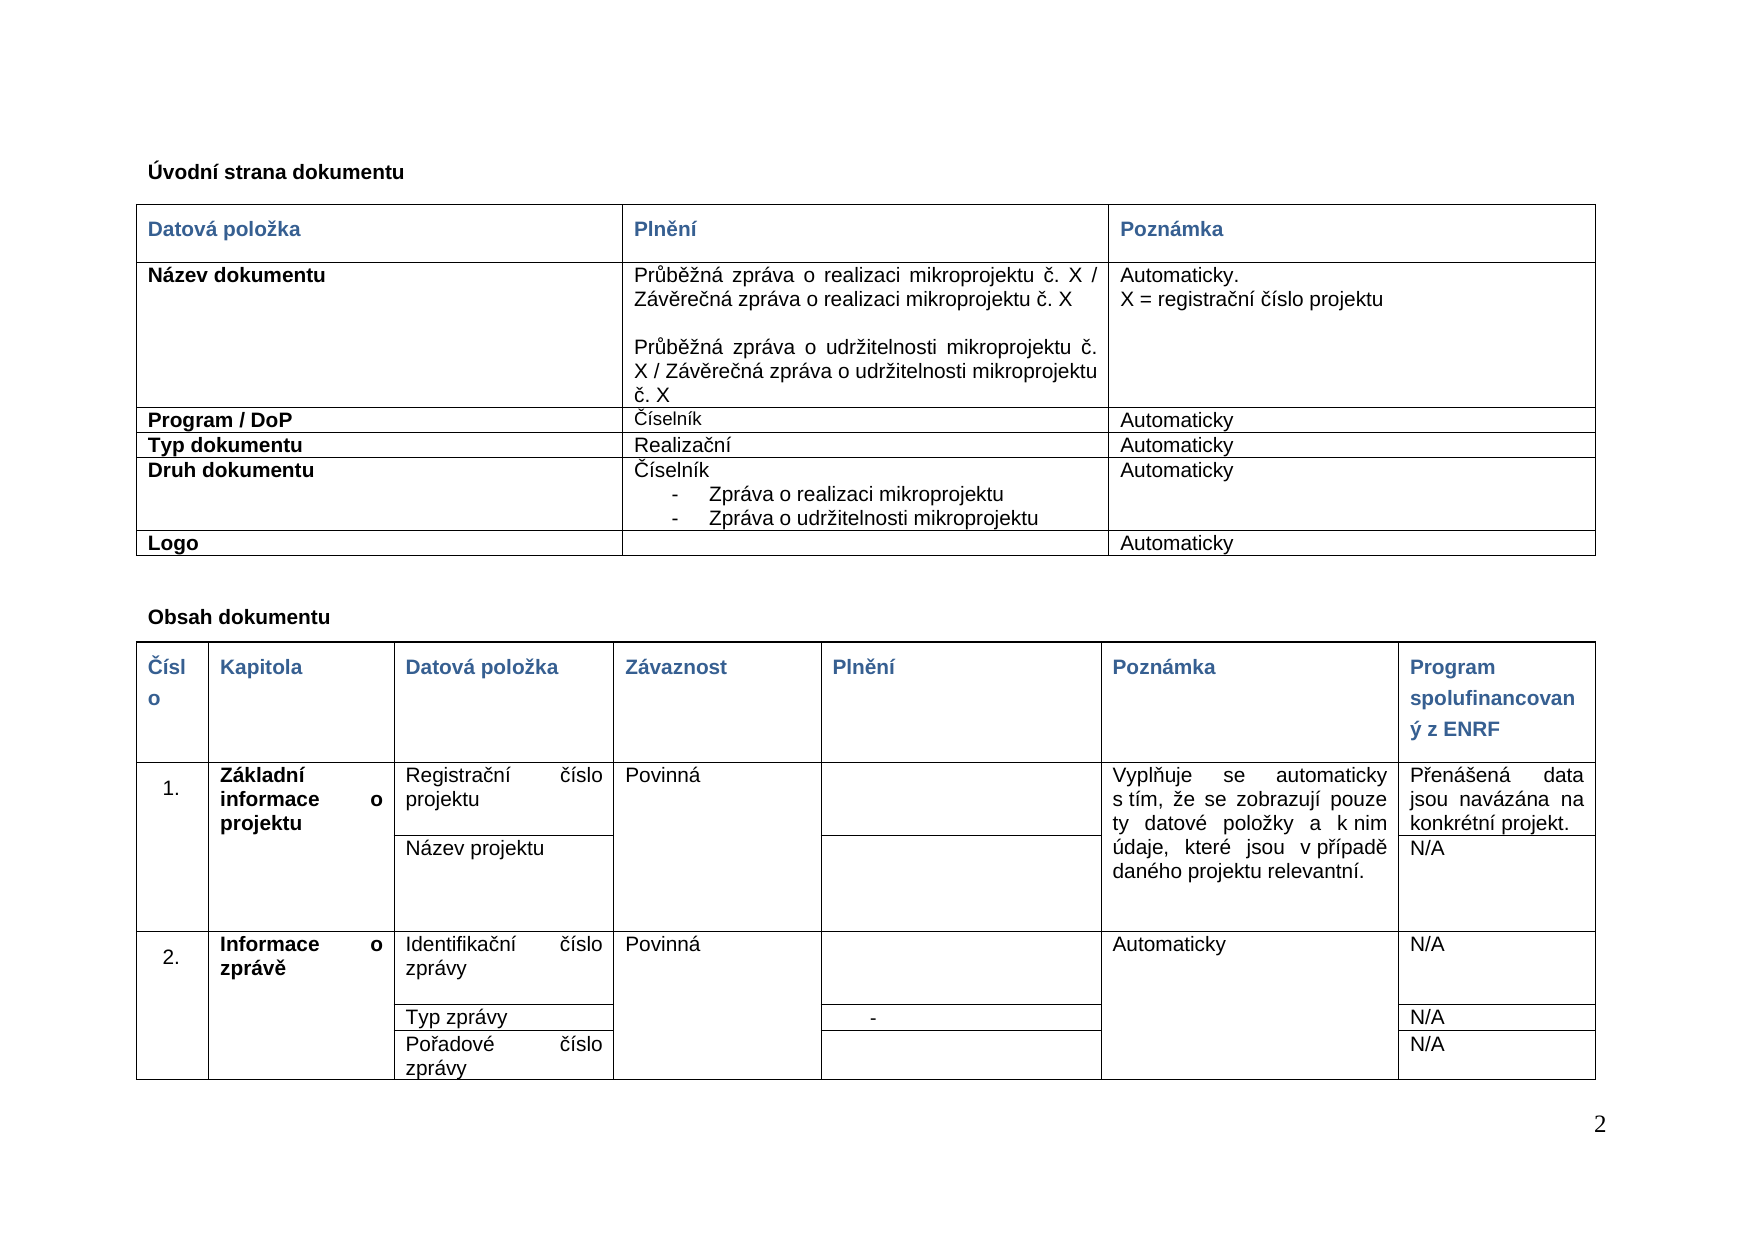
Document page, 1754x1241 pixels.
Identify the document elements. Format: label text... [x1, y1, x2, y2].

table_header Plnění [822, 643, 1101, 762]
table_cell [822, 836, 1101, 931]
table_header Poznámka [1102, 643, 1398, 762]
table_cell Vyplňuje se automaticky s tím, že se zobrazují pouze ty datové položky a k nim údaje, které jsou v případě daného projektu relevantní. [1102, 763, 1398, 931]
table_cell N/A [1399, 1031, 1595, 1079]
table_cell [137, 763, 208, 931]
table_cell N/A [1399, 1005, 1595, 1030]
table_cell [822, 763, 1101, 835]
table_cell Automaticky [1109, 433, 1595, 457]
table_cell [822, 932, 1101, 1004]
table_cell Automaticky [1102, 932, 1398, 1079]
table_header Program spolufinancovaný z ENRF [1399, 643, 1595, 762]
table_cell Číselník Zpráva o realizaci mikroprojektu Zpráva o udržitelnosti mikroprojektu [623, 458, 1108, 530]
table_cell Povinná [614, 763, 821, 931]
table_cell Číselník [623, 408, 1108, 432]
table_cell Automaticky [1109, 408, 1595, 432]
table_cell Průběžná zpráva o realizaci mikroprojektu č. X / Závěrečná zpráva o realizaci mikroprojektu č. X Průběžná zpráva o udržitelnosti mikroprojektu č. X / Závěrečná zpráva o udržitelnosti mikroprojektu č. X [623, 263, 1108, 407]
text Úvodní strana dokumentu [148, 160, 1606, 184]
table_cell N/A [1399, 932, 1595, 1004]
table_cell Povinná [614, 932, 821, 1079]
table_header Datová položka [137, 205, 622, 262]
table_header Datová položka [395, 643, 613, 762]
table_cell Druh dokumentu [137, 458, 622, 530]
table_header Poznámka [1109, 205, 1595, 262]
table_cell Typ zprávy [395, 1005, 613, 1030]
table_header Kapitola [209, 643, 394, 762]
table_cell [137, 932, 208, 1079]
text Obsah dokumentu [148, 605, 1606, 629]
table_cell Typ dokumentu [137, 433, 622, 457]
table_header Závaznost [614, 643, 821, 762]
table_cell Pořadové číslo zprávy [395, 1031, 613, 1079]
table_cell Základní informace o projektu [209, 763, 394, 931]
table_cell [822, 1031, 1101, 1079]
table_cell Registrační číslo projektu [395, 763, 613, 835]
table_cell Informace o zprávě [209, 932, 394, 1079]
table_cell N/A [1399, 836, 1595, 931]
table_cell Identifikační číslo zprávy [395, 932, 613, 1004]
table_cell Program / DoP [137, 408, 622, 432]
table_cell Přenášená data jsou navázána na konkrétní projekt. [1399, 763, 1595, 835]
table_cell Automaticky [1109, 531, 1595, 555]
table_cell Automaticky [1109, 458, 1595, 530]
table_cell [822, 1005, 1101, 1030]
table_cell Název dokumentu [137, 263, 622, 407]
table_cell [623, 531, 1108, 555]
table_cell Realizační [623, 433, 1108, 457]
table_cell Název projektu [395, 836, 613, 931]
table_cell Automaticky. X = registrační číslo projektu [1109, 263, 1595, 407]
table_cell Logo [137, 531, 622, 555]
table_header Plnění [623, 205, 1108, 262]
table_header Číslo [137, 643, 208, 762]
